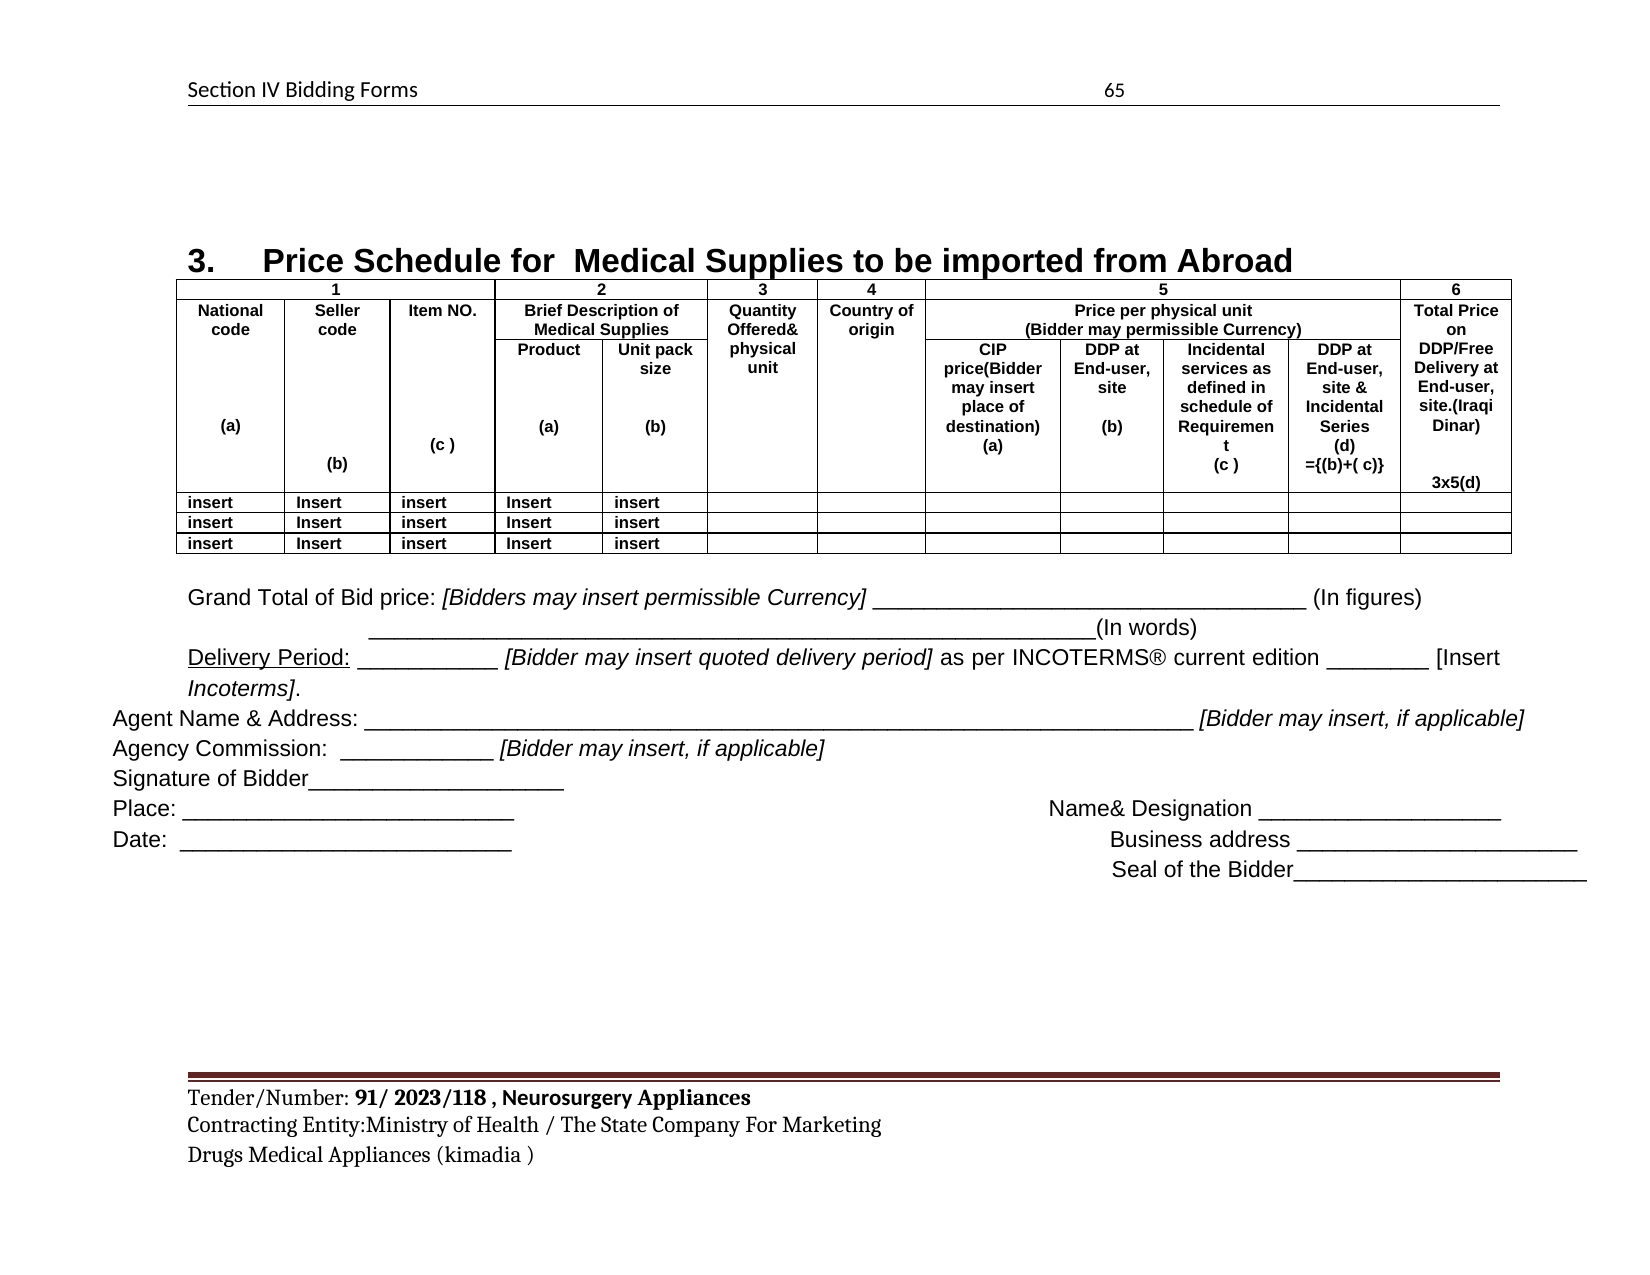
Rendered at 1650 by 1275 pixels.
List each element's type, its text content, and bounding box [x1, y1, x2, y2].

table_cell Insert [496, 513, 602, 532]
table_cell Total Price on DDP/Free Delivery at End-user, site.(Iraqi Dinar) 3x5(d) [1401, 300, 1511, 492]
table_cell Country of origin [818, 300, 925, 492]
table_cell [1289, 513, 1400, 532]
table_cell Item NO. (c ) [391, 300, 494, 492]
table_cell Insert [496, 534, 602, 553]
table_cell insert [603, 513, 707, 532]
table_cell Quantity Offered& physical unit [708, 300, 817, 492]
table_header 5 [926, 280, 1400, 299]
table_cell [818, 534, 925, 553]
table_cell [708, 493, 817, 512]
table_cell [1164, 534, 1288, 553]
table_cell insert [391, 493, 494, 512]
table_header 2 [496, 280, 707, 299]
text Delivery Period: ___________ [Bidder may insert quoted delivery period] as per INCOTERMS® current edition ________ [Insert Incoterms]. [187, 644, 1500, 701]
table_cell [708, 513, 817, 532]
table_cell [708, 534, 817, 553]
table_cell [1061, 513, 1163, 532]
table_cell insert [603, 534, 707, 553]
table_cell insert [603, 493, 707, 512]
table_cell Brief Description of Medical Supplies [496, 300, 707, 339]
table_cell DDP at End-user, site (b) [1061, 340, 1163, 492]
table_cell DDP at End-user, site & Incidental Series (d) ={(b)+( c)} [1289, 340, 1400, 492]
table_cell [818, 493, 925, 512]
table_cell Price per physical unit (Bidder may permissible Currency) [926, 300, 1400, 339]
table_cell insert [177, 513, 284, 532]
table_cell [1401, 493, 1511, 512]
table_cell Insert [285, 534, 389, 553]
table_cell CIP price(Bidder may insert place of destination) (a) [926, 340, 1060, 492]
text Grand Total of Bid price: [Bidders may insert permissible Currency] __________________________________ (In figures) [187, 584, 1500, 610]
table_cell Insert [496, 493, 602, 512]
table_cell Insert [285, 513, 389, 532]
table_cell [926, 493, 1060, 512]
text _________________________________________________________(In words) [187, 614, 1500, 640]
table_cell [818, 513, 925, 532]
table_cell [926, 534, 1060, 553]
text Seal of the Bidder_______________________ [112, 856, 1594, 882]
table_cell Insert [285, 493, 389, 512]
table_cell insert [391, 534, 494, 553]
text Agent Name & Address: _________________________________________________________________ [Bidder may insert, if applicable] [112, 705, 1594, 731]
table_cell [1289, 534, 1400, 553]
table_cell [1164, 513, 1288, 532]
table_cell Seller code (b) [285, 300, 389, 492]
table_cell [1289, 493, 1400, 512]
table_cell [1061, 534, 1163, 553]
table_cell insert [391, 513, 494, 532]
table_cell Incidental services as defined in schedule of Requirement (c ) [1164, 340, 1288, 492]
table_cell insert [177, 493, 284, 512]
text Place: __________________________ Name& Designation ___________________ [112, 795, 1594, 822]
text Date: __________________________ Business address ______________________ [112, 826, 1594, 852]
table_header 4 [818, 280, 925, 299]
table_cell Unit pack size (b) [603, 340, 707, 492]
table_cell [926, 513, 1060, 532]
subtitle 3. Price Schedule for Medical Supplies to be imported from Abroad [187, 241, 1500, 279]
table_header 3 [708, 280, 817, 299]
text Agency Commission: ____________ [Bidder may insert, if applicable] [112, 735, 1594, 761]
table_cell [1401, 513, 1511, 532]
table_header 1 [177, 280, 494, 299]
table_cell insert [177, 534, 284, 553]
table_cell Product (a) [496, 340, 602, 492]
table_cell National code (a) [177, 300, 284, 492]
table_cell [1401, 534, 1511, 553]
table_cell [1061, 493, 1163, 512]
table_cell [1164, 493, 1288, 512]
table_header 6 [1401, 280, 1511, 299]
text Signature of Bidder____________________ [112, 765, 1500, 791]
